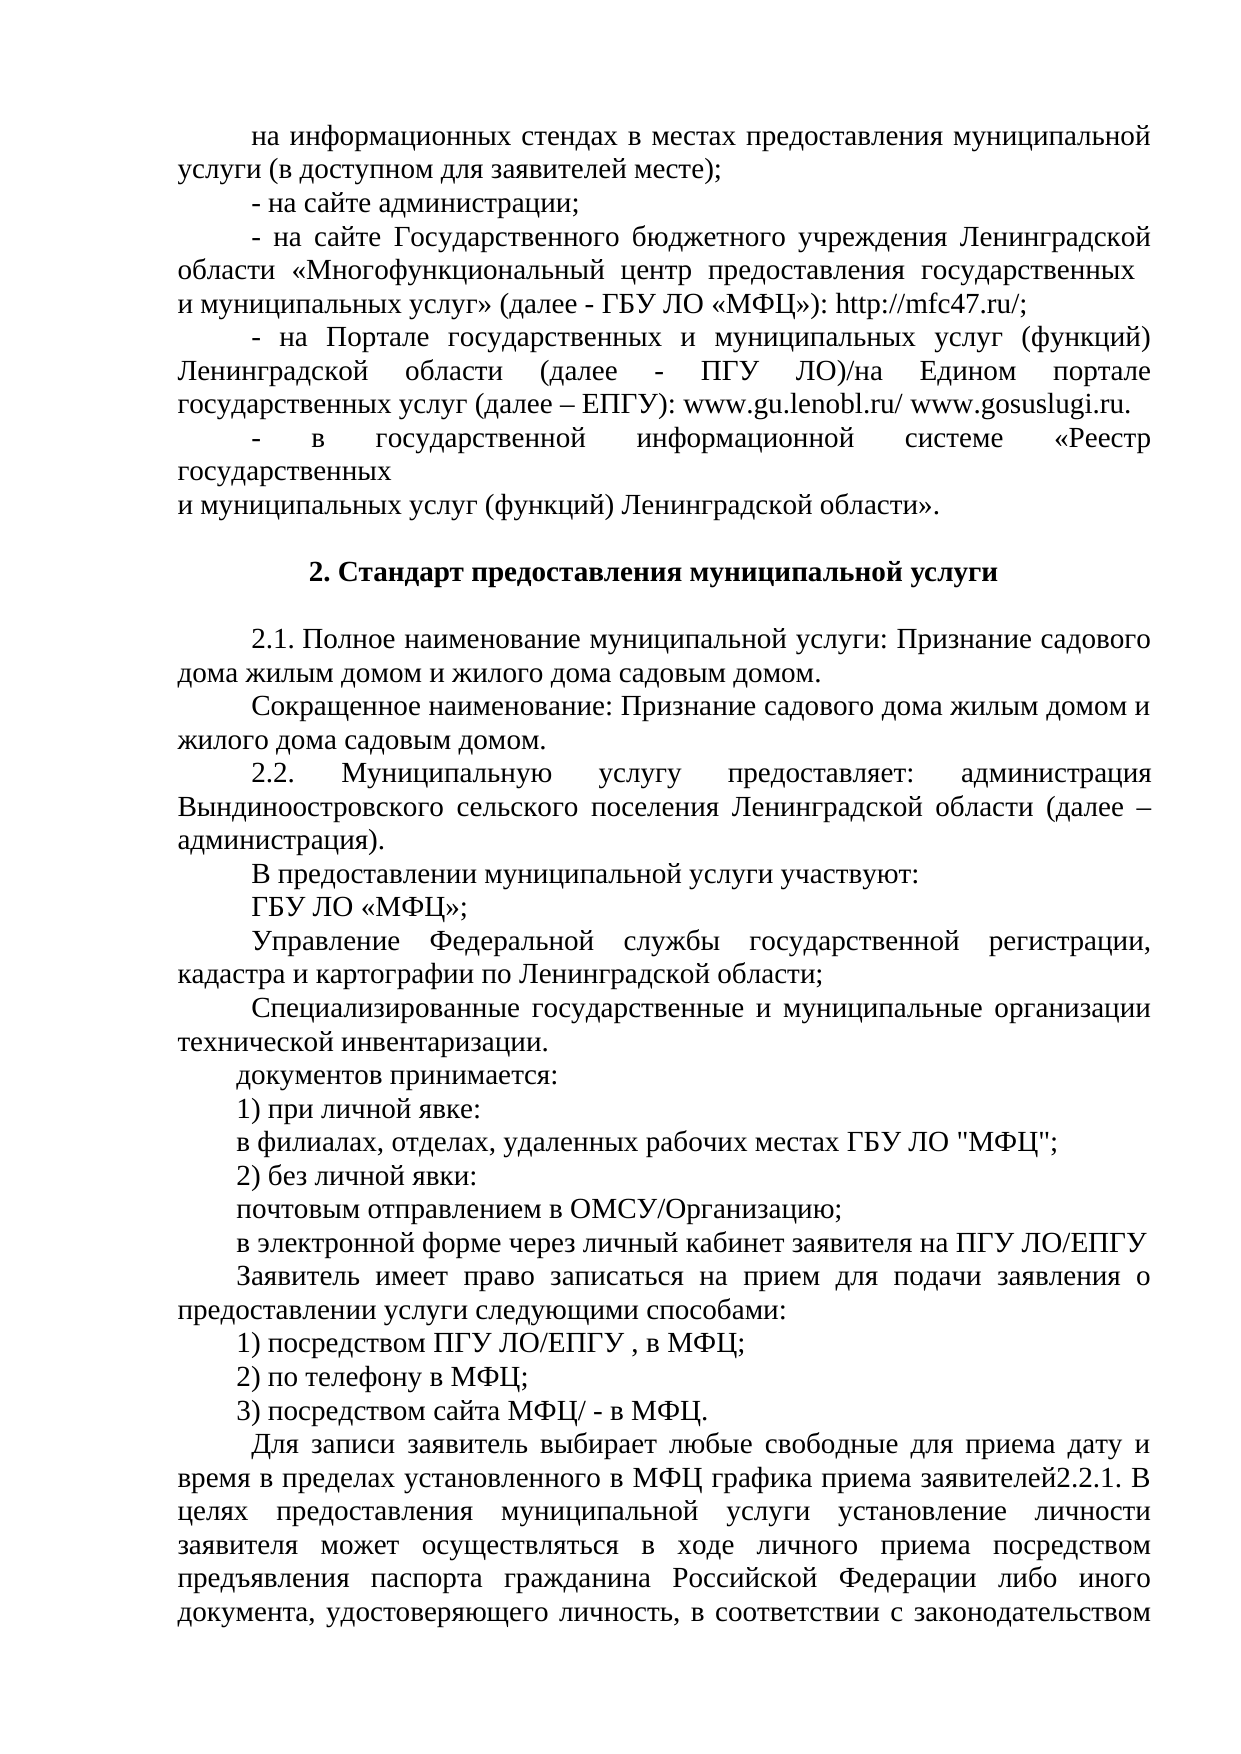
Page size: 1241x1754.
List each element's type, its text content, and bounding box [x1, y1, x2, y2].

text Управление Федеральной службы государственной регистрации, кадастра и картографии по Ленинградской области; [177, 923, 1152, 990]
text Заявитель имеет право записаться на прием для подачи заявления о предоставлении услуги следующими способами: [177, 1258, 1152, 1326]
text почтовым отправлением в ОМСУ/Организацию; [177, 1191, 1152, 1225]
text - на Портале государственных и муниципальных услуг (функций) Ленинградской области (далее - ПГУ ЛО)/на Едином портале государственных услуг (далее – ЕПГУ): www.gu.lenobl.ru/ www.gosuslugi.ru. [177, 319, 1152, 420]
text ГБУ ЛО «МФЦ»; [177, 889, 1152, 923]
text - в государственной информационной системе «Реестр государственных и муниципальных услуг (функций) Ленинградской области». [177, 420, 1152, 521]
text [177, 1426, 1152, 1627]
text 2) по телефону в МФЦ; [177, 1359, 1152, 1393]
text 3) посредством сайта МФЦ/ - в МФЦ. [177, 1393, 1152, 1426]
text - на сайте администрации; [177, 185, 1152, 219]
text 2) без личной явки: [177, 1158, 1152, 1191]
text Специализированные государственные и муниципальные организации технической инвентаризации. [177, 990, 1152, 1057]
text 2.2. Муниципальную услугу предоставляет: администрация Вындиноостровского сельского поселения Ленинградской области (далее – администрация). [177, 755, 1152, 856]
text в филиалах, отделах, удаленных рабочих местах ГБУ ЛО "МФЦ"; [177, 1124, 1152, 1158]
text В предоставлении муниципальной услуги участвуют: [177, 856, 1152, 889]
text 1) посредством ПГУ ЛО/ЕПГУ , в МФЦ; [177, 1326, 1152, 1359]
text - на сайте Государственного бюджетного учреждения Ленинградской области «Многофункциональный центр предоставления государственных и муниципальных услуг» (далее - ГБУ ЛО «МФЦ»): http://mfc47.ru/; [177, 219, 1152, 319]
text 2.1. Полное наименование муниципальной услуги: Признание садового дома жилым домом и жилого дома садовым домом. [177, 621, 1152, 688]
text на информационных стендах в местах предоставления муниципальной услуги (в доступном для заявителей месте); [177, 118, 1152, 185]
text 1) при личной явке: [177, 1091, 1152, 1124]
text 2. Стандарт предоставления муниципальной услуги [177, 554, 1152, 588]
text Сокращенное наименование: Признание садового дома жилым домом и жилого дома садовым домом. [177, 688, 1152, 755]
text документов принимается: [177, 1057, 1152, 1091]
text в электронной форме через личный кабинет заявителя на ПГУ ЛО/ЕПГУ [177, 1225, 1152, 1258]
